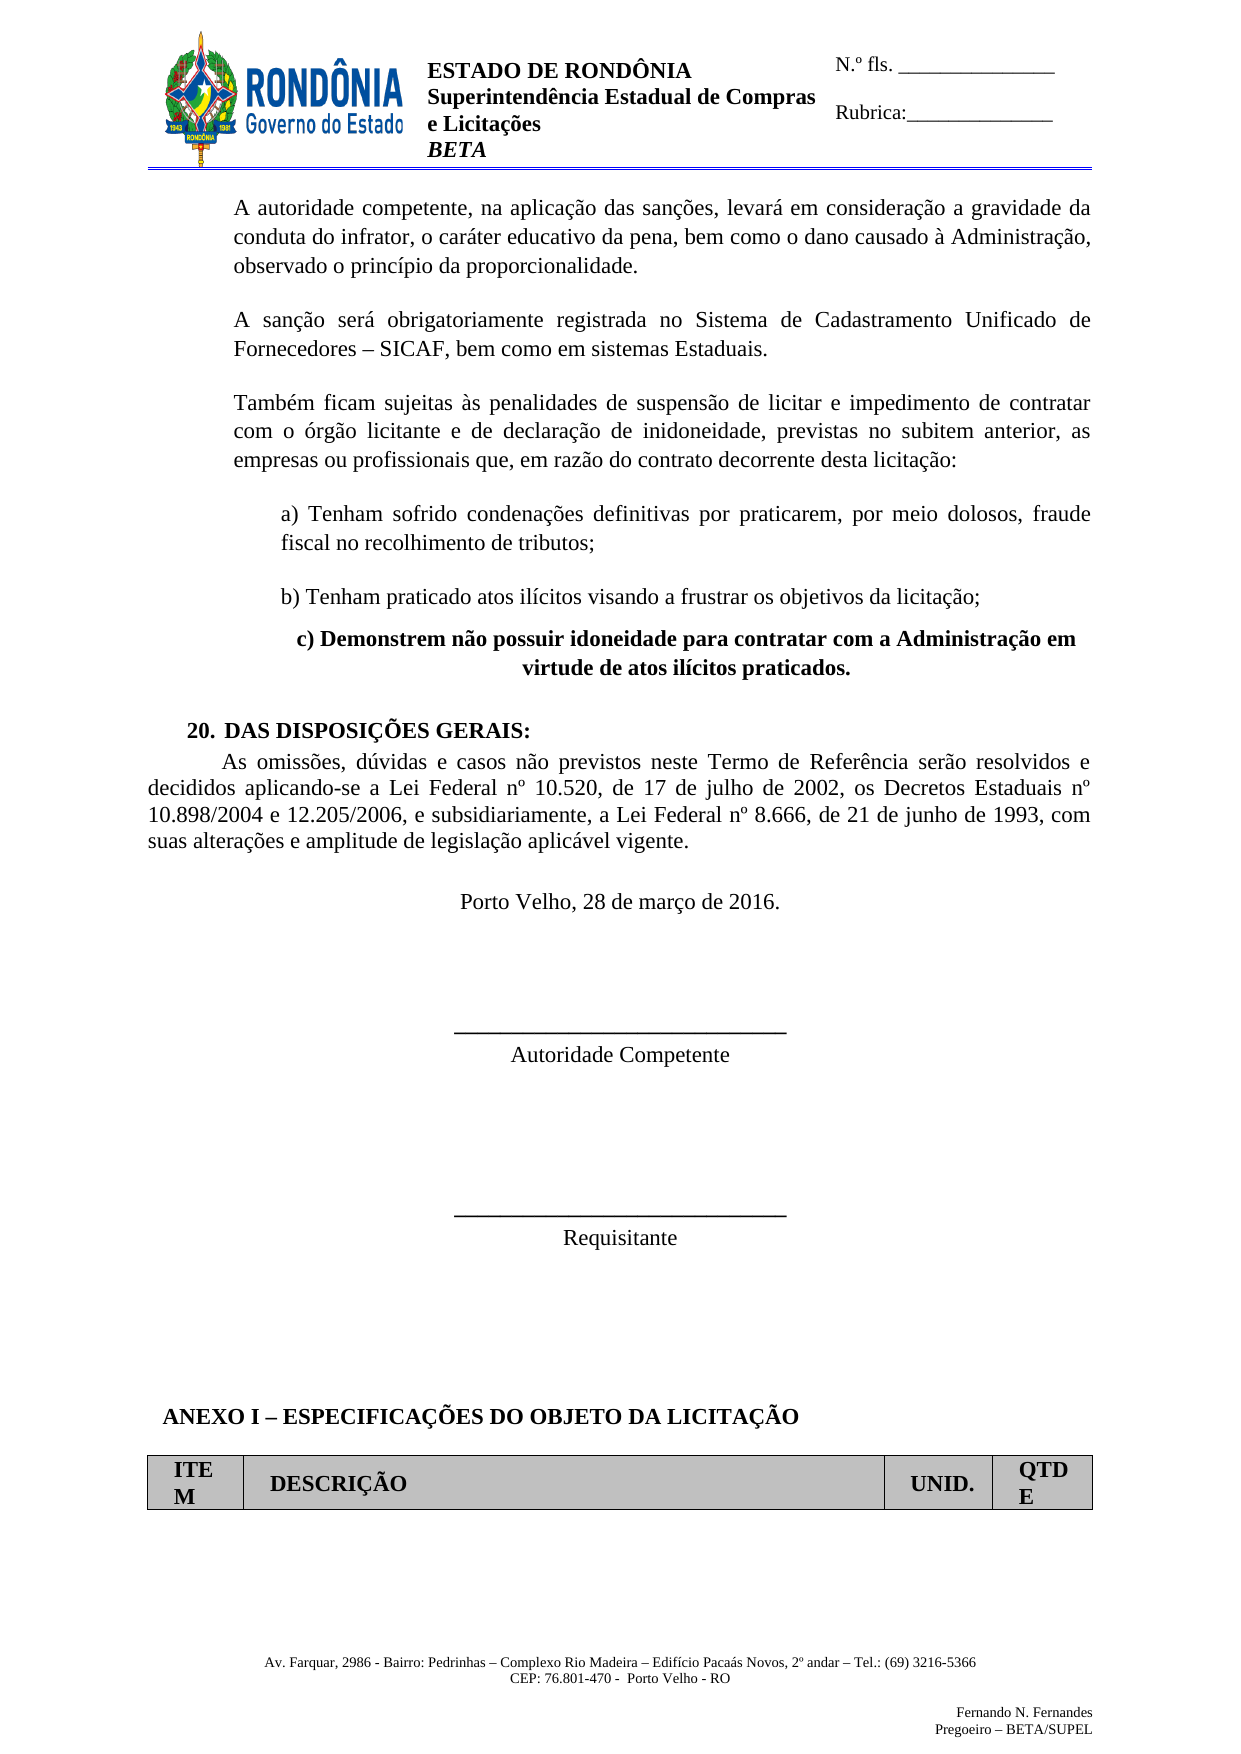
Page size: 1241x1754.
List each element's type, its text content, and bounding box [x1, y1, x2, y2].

table_header UNID. [885, 1456, 992, 1509]
text _____________________________ [148, 1193, 1093, 1219]
text b) Tenham praticado atos ilícitos visando a frustrar os objetivos da licitação; [281, 583, 1093, 610]
text c) Demonstrem não possuir idoneidade para contratar com a Administração em virtude de atos ilícitos praticados. [281, 625, 1093, 680]
text A autoridade competente, na aplicação das sanções, levará em consideração a gravidade da conduta do infrator, o caráter educativo da pena, bem como o dano causado à Administração, observado o princípio da proporcionalidade. [233, 194, 1093, 278]
text a) Tenham sofrido condenações definitivas por praticarem, por meio dolosos, fraude fiscal no recolhimento de tributos; [281, 500, 1093, 556]
text As omissões, dúvidas e casos não previstos neste Termo de Referência serão resolvidos e decididos aplicando-se a Lei Federal nº 10.520, de 17 de julho de 2002, os Decretos Estaduais nº 10.898/2004 e 12.205/2006, e subsidiariamente, a Lei Federal nº 8.666, de 21 de junho de 1993, com suas alterações e amplitude de legislação aplicável vigente. [148, 748, 1093, 853]
table_header QTDE [993, 1456, 1092, 1509]
text Porto Velho, 28 de março de 2016. [148, 888, 1093, 914]
picture [164, 30, 403, 167]
text Requisitante [148, 1224, 1093, 1250]
text _____________________________ [148, 1010, 1093, 1036]
text ANEXO I – ESPECIFICAÇÕES DO OBJETO DA LICITAÇÃO [162, 1403, 1093, 1429]
list DAS DISPOSIÇÕES GERAIS: [187, 717, 1093, 744]
table_header ITEM [148, 1456, 243, 1509]
text Autoridade Competente [148, 1041, 1093, 1067]
table_header DESCRIÇÃO [244, 1456, 884, 1509]
text A sanção será obrigatoriamente registrada no Sistema de Cadastramento Unificado de Fornecedores – SICAF, bem como [233, 306, 1093, 361]
text Também ficam sujeitas às penalidades de suspensão de licitar e impedimento de contratar com o órgão licitante e de declaração de inidoneidade, previstas no subitem anterior, as empresas ou profissionais que, em razão do contrato decorrente desta licitação: [233, 388, 1093, 473]
